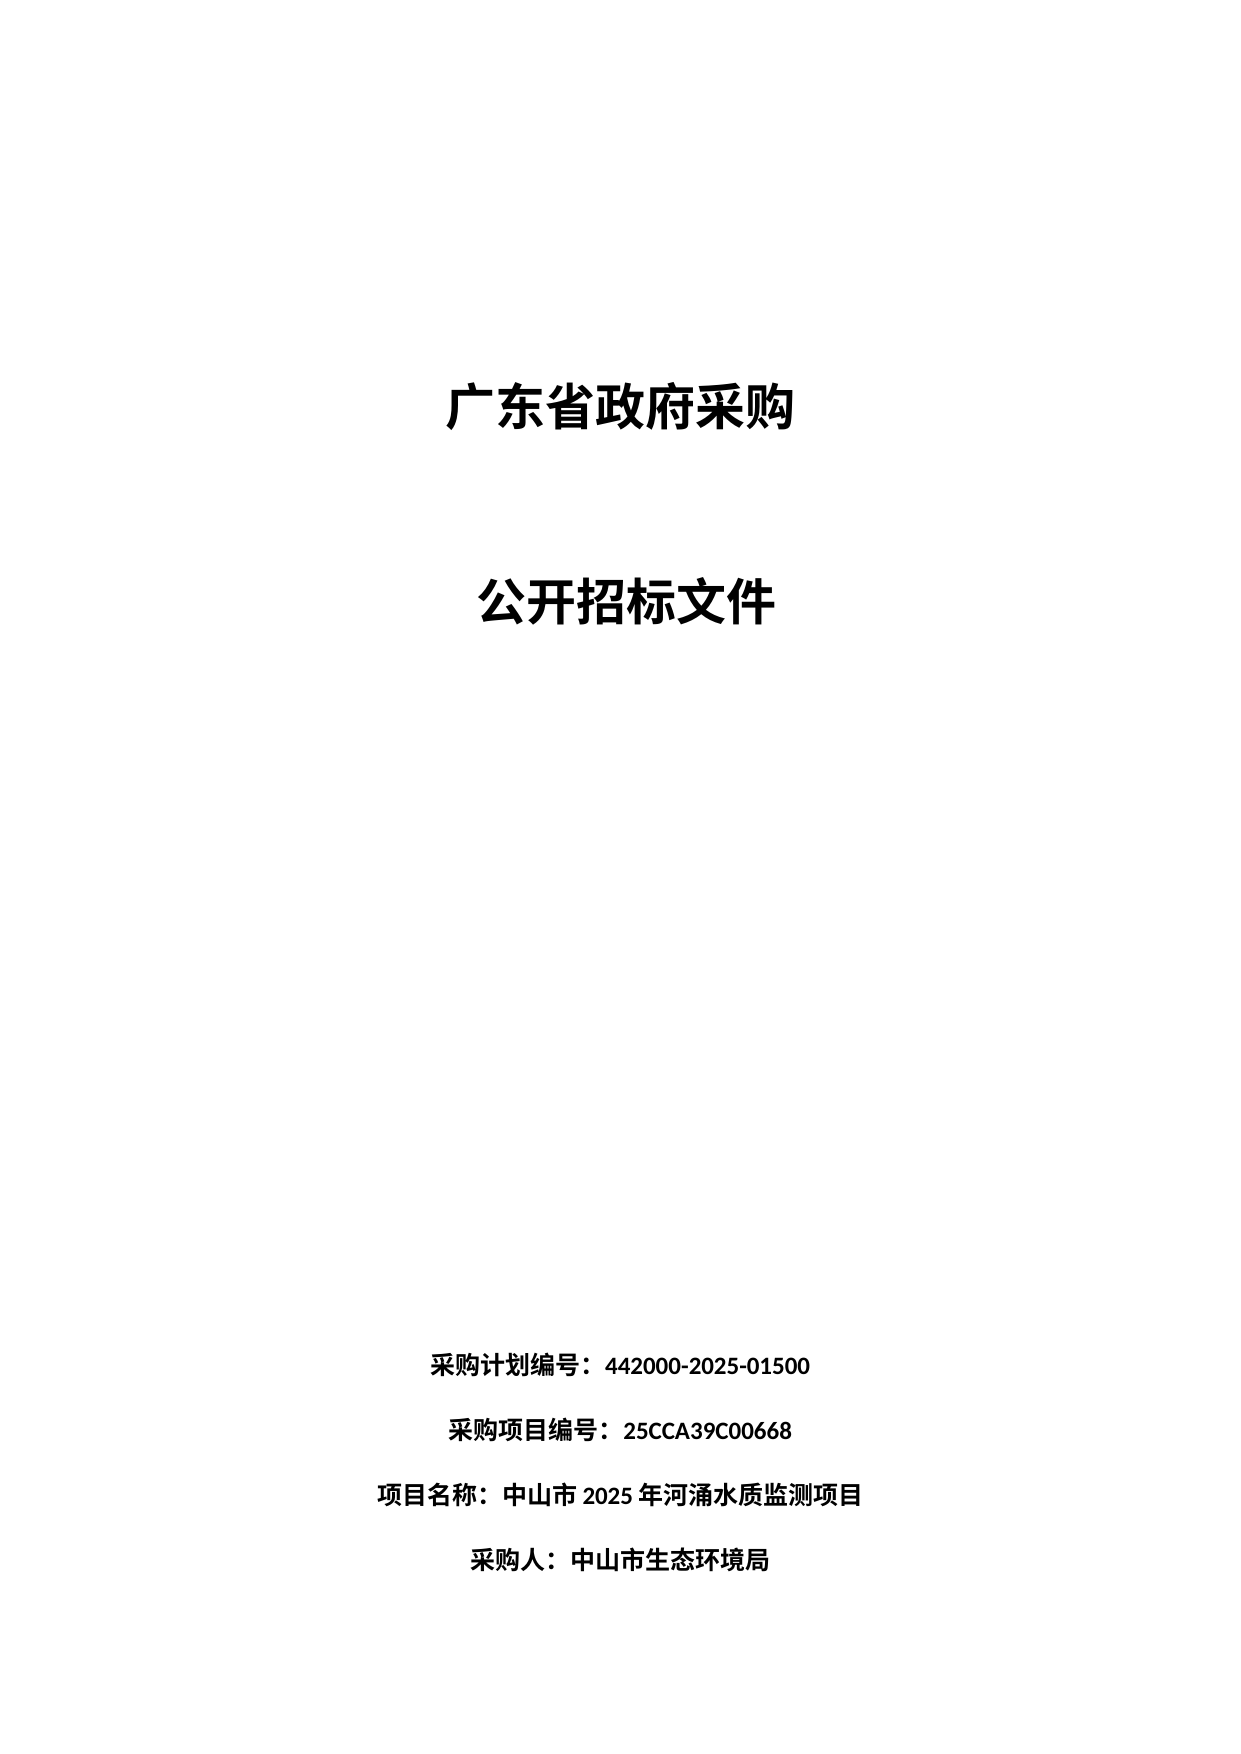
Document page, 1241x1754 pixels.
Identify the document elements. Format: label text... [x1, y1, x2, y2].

text 采购项目编号：25CCA39C00668 [187, 1397, 1053, 1462]
text 采购人：中山市生态环境局 [187, 1527, 1053, 1592]
text 公开招标文件 [187, 552, 1053, 1332]
text 项目名称：中山市2025年河涌水质监测项目 [187, 1462, 1053, 1527]
text 采购计划编号：442000-2025-01500 [187, 1332, 1053, 1397]
text 广东省政府采购 [187, 357, 1053, 454]
